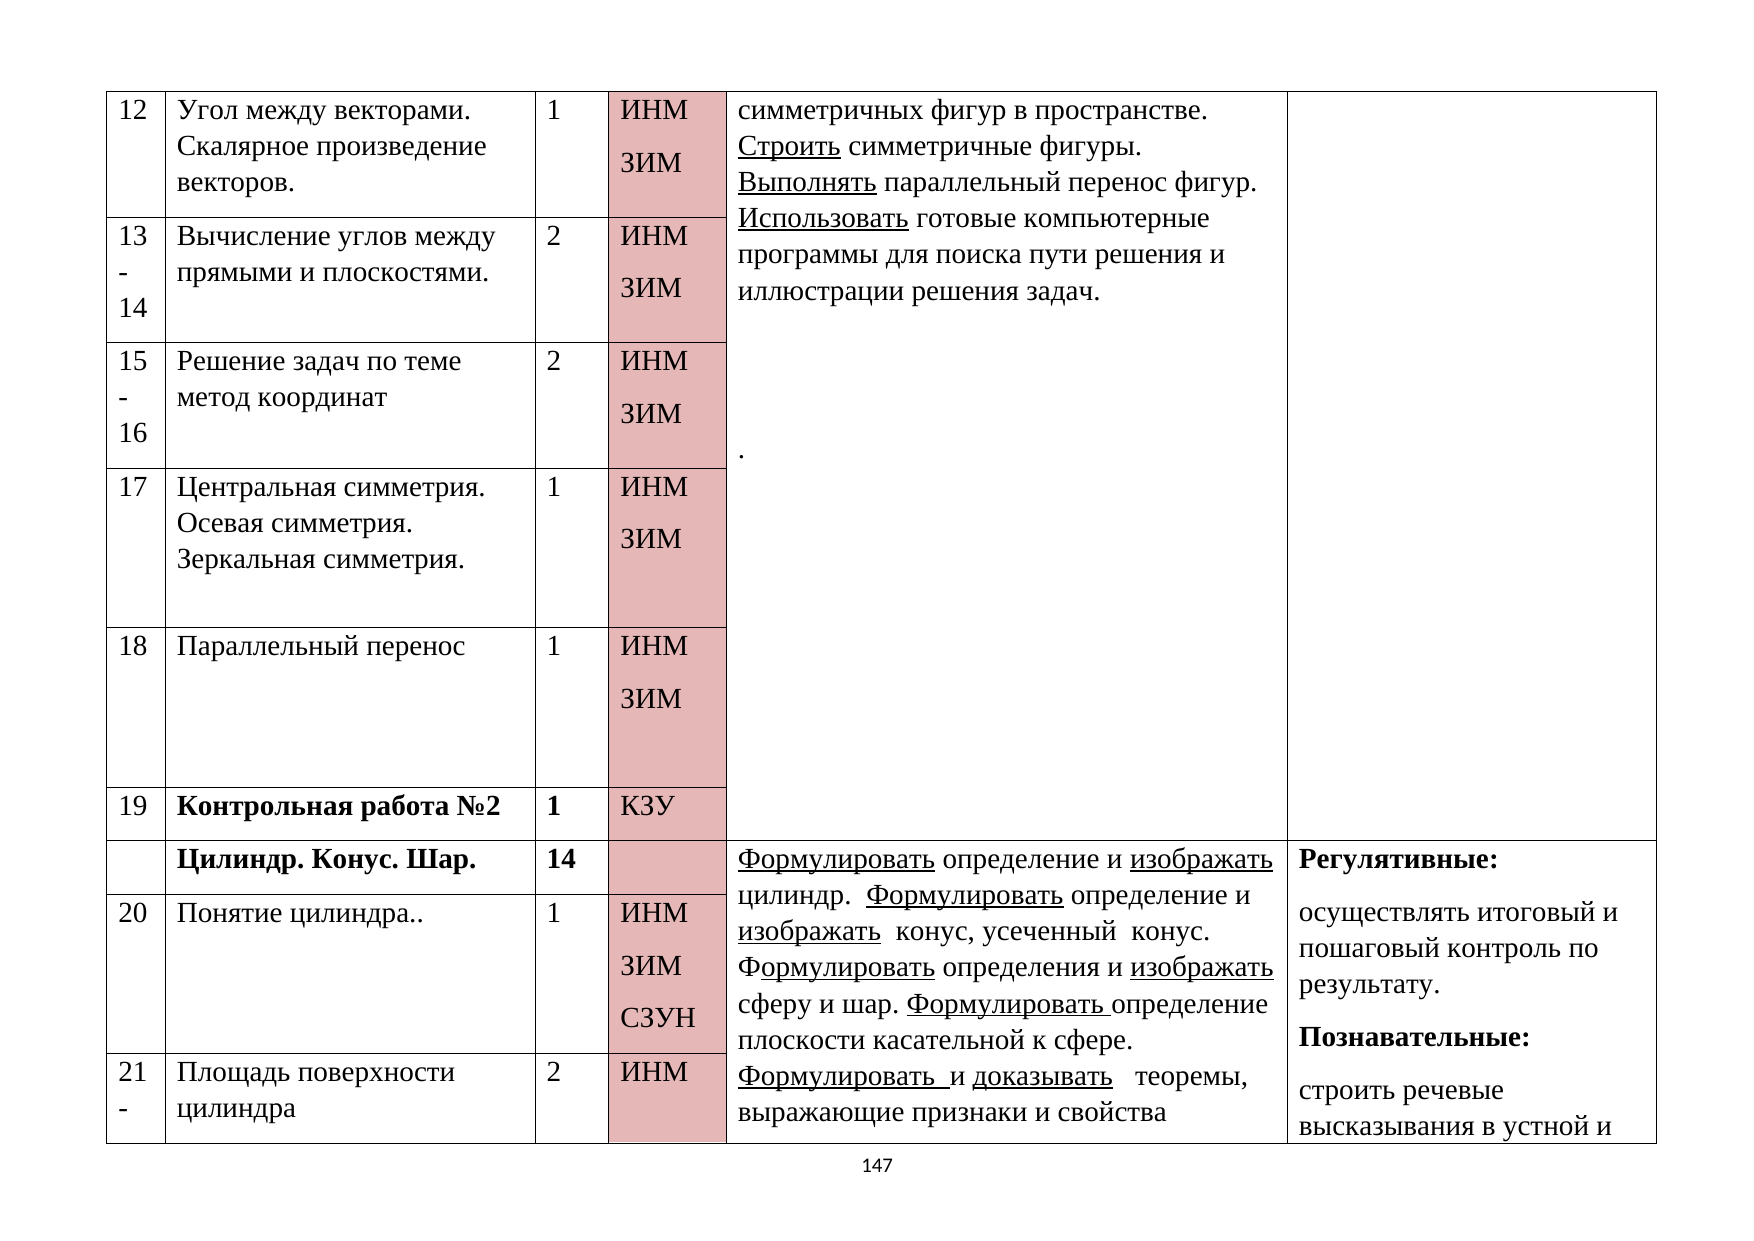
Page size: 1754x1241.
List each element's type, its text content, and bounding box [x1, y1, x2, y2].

table_cell Вычисление углов между прямыми и плоскостями. [166, 218, 535, 342]
table_cell ИНМ ЗИМ [609, 218, 726, 342]
table_cell 1 [536, 788, 608, 840]
table_cell 19 [107, 788, 165, 840]
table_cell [166, 1054, 535, 1142]
table_cell 1 [536, 628, 608, 787]
table_cell Цилиндр. Конус. Шар. [166, 841, 535, 894]
table_cell Параллельный перенос [166, 628, 535, 787]
table_cell Формулировать определение и изображать цилиндр. Формулировать определение и изображать конус, усеченный конус. Формулировать определения и изображать сферу и шар. Формулировать определение плоскости касательной к сфере. Формулировать и доказывать теоремы, выражающие признаки и свойства плоскости касательной к сфере. Решать задачи на вычисление площади поверхности цилиндра, конуса, усеченного конуса. Распознавать тела вращения, на чертежах, моделях и в реальном мире. Моделировать условие задачи и помощью чертежа или рисунка, проводить дополнительные построения в ходе решения. Выделять на чертеже конфигурации, необходимые для проведения обоснований логических шагов решения. Применять изученные свойства геометрических фигур и формул для решения геометрических задач и задач с практическим содержанием. Интерпретировать полученный результат и сопоставлять его с условием задачи. Использовать готовые компьютерные программы для поиска пути решения и иллюстрации решения геометрических задач. [727, 841, 1287, 1142]
table_cell ИНМ ЗИМ [609, 469, 726, 627]
table_cell ИНМ ЗИМ [609, 92, 726, 217]
table_cell 14 [536, 841, 608, 894]
table_cell ИНМ ЗИМ [609, 628, 726, 787]
table_cell ИНМ ЗИМ [609, 343, 726, 468]
table_cell 21-22 [107, 1054, 165, 1142]
table_cell 2 [536, 1054, 608, 1142]
table_cell 2 [536, 218, 608, 342]
table_cell 1 [536, 469, 608, 627]
table_cell Понятие цилиндра.. [166, 895, 535, 1053]
table_cell [107, 841, 165, 894]
table_cell 1 [536, 92, 608, 217]
table_cell КЗУ [609, 788, 726, 840]
table_cell Центральная симметрия. Осевая симметрия. Зеркальная симметрия. [166, 469, 535, 627]
table_cell ИНМ ЗИМ СЗУН [609, 895, 726, 1053]
table_cell ИНМ ЗИМ СЗУН [609, 1054, 726, 1142]
table_cell 13-14 [107, 218, 165, 342]
table_cell 17 [107, 469, 165, 627]
table_cell [609, 841, 726, 894]
table_cell 2 [536, 343, 608, 468]
table_cell Угол между векторами. Скалярное произведение векторов. [166, 92, 535, 217]
table_cell 18 [107, 628, 165, 787]
table_cell Решение задач по теме метод координат [166, 343, 535, 468]
table_cell Регулятивные: осуществлять итоговый и пошаговый контроль по результату. Познавательные: строить речевые высказывания в устной и письменной форме. Коммуникативные: учитывать разные мнения и стремиться к координации различных позиций в сотрудничестве. [1288, 841, 1656, 1142]
table_cell 1 [536, 895, 608, 1053]
table_cell Контрольная работа №2 [166, 788, 535, 840]
table_cell 12 [107, 92, 165, 217]
table_cell 20 [107, 895, 165, 1053]
table_cell 15-16 [107, 343, 165, 468]
